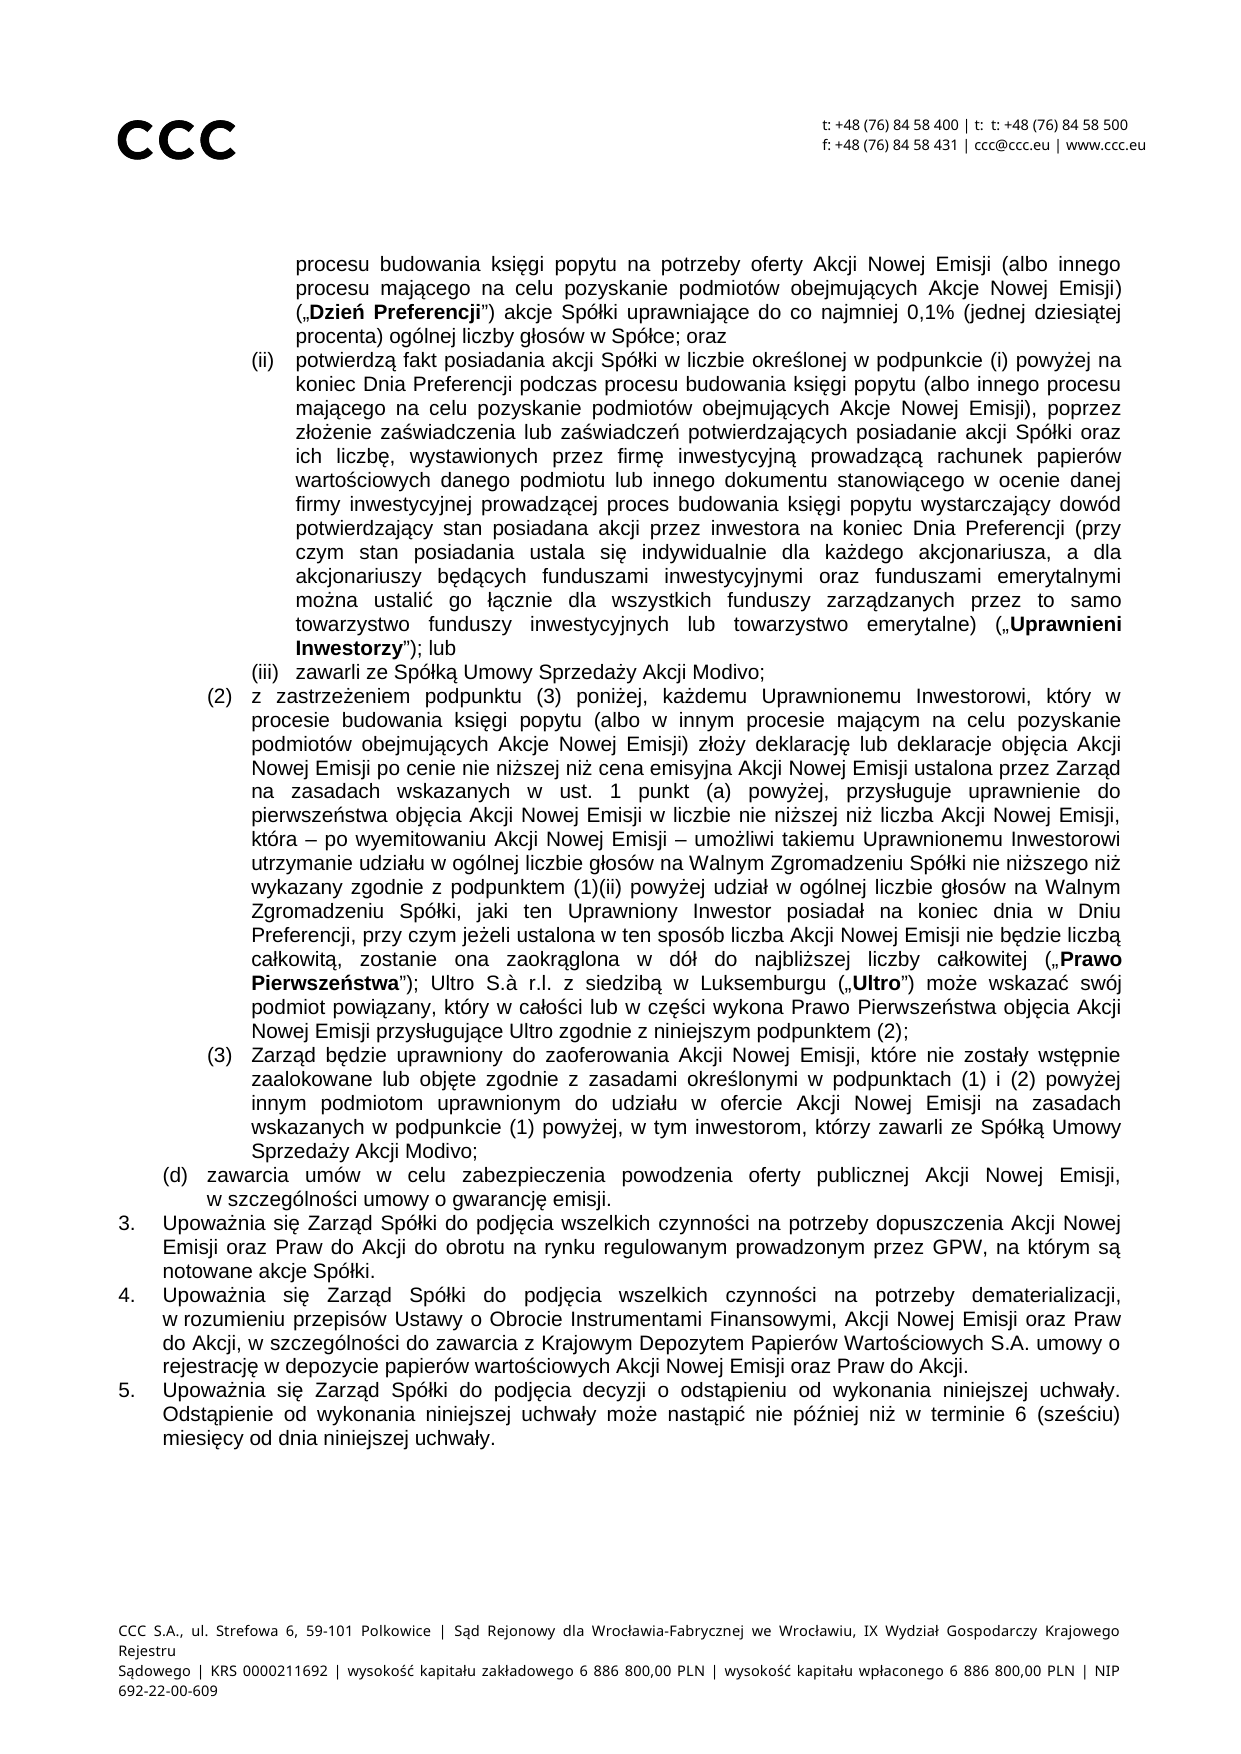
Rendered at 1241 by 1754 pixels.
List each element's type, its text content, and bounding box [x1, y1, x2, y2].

text (3) Zarząd będzie uprawniony do zaoferowania Akcji Nowej Emisji, które nie zostały wstępnie zaalokowane lub objęte zgodnie z zasadami określonymi w podpunktach (1) i (2) powyżej innym podmiotom uprawnionym do udziału w ofercie Akcji Nowej Emisji na zasadach wskazanych w podpunkcie (1) powyżej, w tym inwestorom, którzy zawarli ze Spółką Umowy Sprzedaży Akcji Modivo; [207, 1043, 1122, 1163]
text 4. Upoważnia się Zarząd Spółki do podjęcia wszelkich czynności na potrzeby dematerializacji, w rozumieniu przepisów Ustawy o Obrocie Instrumentami Finansowymi, Akcji Nowej Emisji oraz Praw do Akcji, w szczególności do zawarcia z Krajowym Depozytem Papierów Wartościowych S.A. umowy o rejestrację w depozycie papierów wartościowych Akcji Nowej Emisji oraz Praw do Akcji. [118, 1282, 1122, 1378]
picture [0, 2, 1241, 252]
text (2) z zastrzeżeniem podpunktu (3) poniżej, każdemu Uprawnionemu Inwestorowi, który w procesie budowania księgi popytu (albo w innym procesie mającym na celu pozyskanie podmiotów obejmujących Akcje Nowej Emisji) złoży deklarację lub deklaracje objęcia Akcji Nowej Emisji po cenie nie niższej niż cena emisyjna Akcji Nowej Emisji ustalona przez Zarząd na zasadach wskazanych w ust. 1 punkt (a) powyżej, przysługuje uprawnienie do pierwszeństwa objęcia Akcji Nowej Emisji w liczbie nie niższej niż liczba Akcji Nowej Emisji, która – po wyemitowaniu Akcji Nowej Emisji – umożliwi takiemu Uprawnionemu Inwestorowi utrzymanie udziału w ogólnej liczbie głosów na Walnym Zgromadzeniu Spółki nie niższego niż wykazany zgodnie z podpunktem (1)(ii) powyżej udział w ogólnej liczbie głosów na Walnym Zgromadzeniu Spółki, jaki ten Uprawniony Inwestor posiadał na koniec dnia w Dniu Preferencji, przy czym jeżeli ustalona w ten sposób liczba Akcji Nowej Emisji nie będzie liczbą całkowitą, zostanie ona zaokrąglona w dół do najbliższej liczby całkowitej („Prawo Pierwszeństwa”); Ultro S.à r.l. z siedzibą w Luksemburgu („Ultro”) może wskazać swój podmiot powiązany, który w całości lub w części wykona Prawo Pierwszeństwa objęcia Akcji Nowej Emisji przysługujące Ultro zgodnie z niniejszym podpunktem (2); [207, 683, 1122, 1043]
text (ii) potwierdzą fakt posiadania akcji Spółki w liczbie określonej w podpunkcie (i) powyżej na koniec Dnia Preferencji podczas procesu budowania księgi popytu (albo innego procesu mającego na celu pozyskanie podmiotów obejmujących Akcje Nowej Emisji), poprzez złożenie zaświadczenia lub zaświadczeń potwierdzających posiadanie akcji Spółki oraz ich liczbę, wystawionych przez firmę inwestycyjną prowadzącą rachunek papierów wartościowych danego podmiotu lub innego dokumentu stanowiącego w ocenie danej firmy inwestycyjnej prowadzącej proces budowania księgi popytu wystarczający dowód potwierdzający stan posiadana akcji przez inwestora na koniec Dnia Preferencji (przy czym stan posiadania ustala się indywidualnie dla każdego akcjonariusza, a dla akcjonariuszy będących funduszami inwestycyjnymi oraz funduszami emerytalnymi można ustalić go łącznie dla wszystkich funduszy zarządzanych przez to samo towarzystwo funduszy inwestycyjnych lub towarzystwo emerytalne) („Uprawnieni Inwestorzy”); lub [251, 348, 1122, 659]
text (d) zawarcia umów w celu zabezpieczenia powodzenia oferty publicznej Akcji Nowej Emisji, w szczególności umowy o gwarancję emisji. [162, 1163, 1122, 1211]
text 3. Upoważnia się Zarząd Spółki do podjęcia wszelkich czynności na potrzeby dopuszczenia Akcji Nowej Emisji oraz Praw do Akcji do obrotu na rynku regulowanym prowadzonym przez GPW, na którym są notowane akcje Spółki. [118, 1211, 1122, 1282]
text 5. Upoważnia się Zarząd Spółki do podjęcia decyzji o odstąpieniu od wykonania niniejszej uchwały. Odstąpienie od wykonania niniejszej uchwały może nastąpić nie później niż w terminie 6 (sześciu) miesięcy od dnia niniejszej uchwały. [118, 1378, 1122, 1450]
text (iii) zawarli ze Spółką Umowy Sprzedaży Akcji Modivo; [251, 659, 1122, 683]
